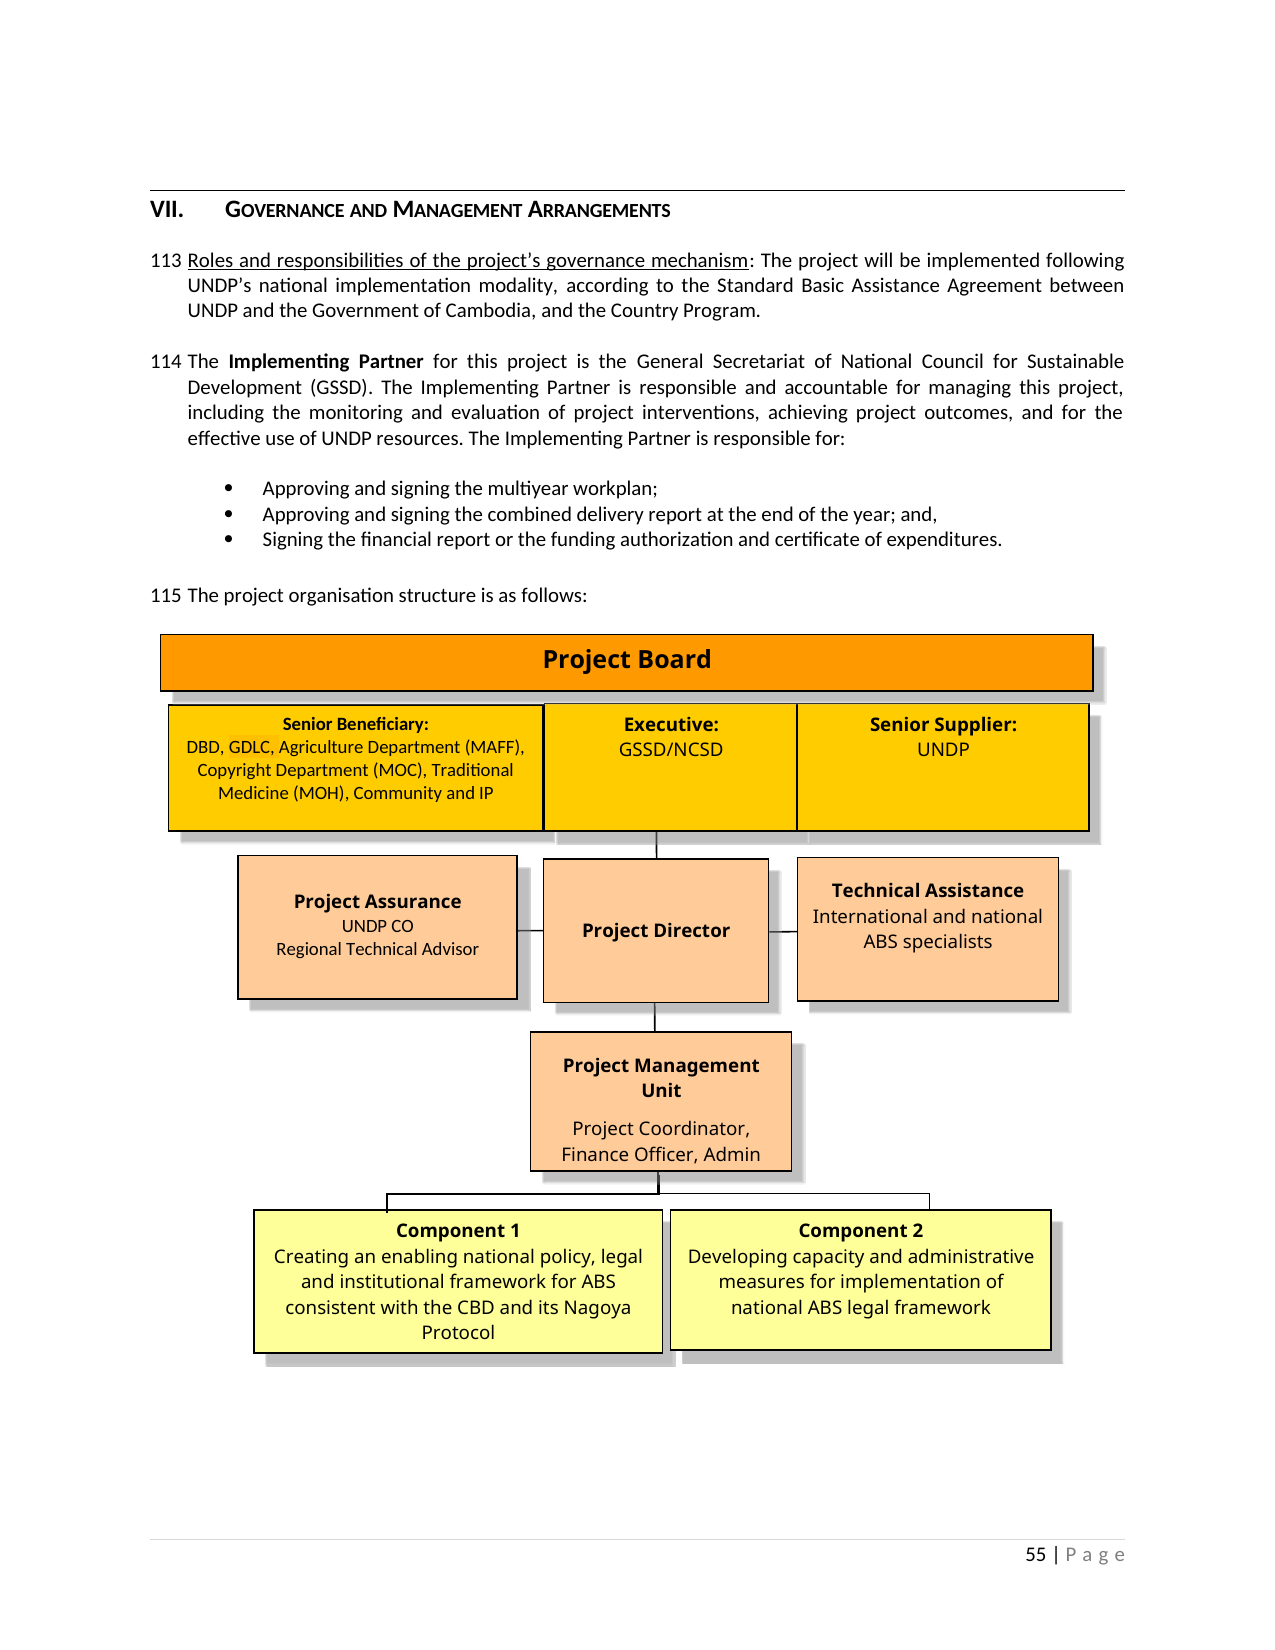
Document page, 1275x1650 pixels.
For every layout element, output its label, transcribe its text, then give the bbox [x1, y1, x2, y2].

list Approving and signing the combined delivery report at the end of the year; and, [225, 501, 1125, 526]
list The Implementing Partner for this project is the General Secretariat of National Council for Sustainable Development (GSSD). The Implementing Partner is responsible and accountable for managing this project, including the monitoring and evaluation of project interventions, achieving project outcomes, and for the effective use of UNDP resources. The Implementing Partner is responsible for: [150, 348, 1125, 450]
list Approving and signing the multiyear workplan; [225, 476, 1125, 501]
list Signing the financial report or the funding authorization and certificate of expenditures. [225, 526, 1125, 552]
list The project organisation structure is as follows: [150, 582, 1125, 608]
subtitle Governance and Management Arrangements [150, 191, 1125, 223]
list Roles and responsibilities of the project’s governance mechanism: The project will be implemented following UNDP’s national implementation modality, according to the Standard Basic Assistance Agreement between UNDP and the Government of Cambodia, and the Country Program. [150, 247, 1125, 323]
